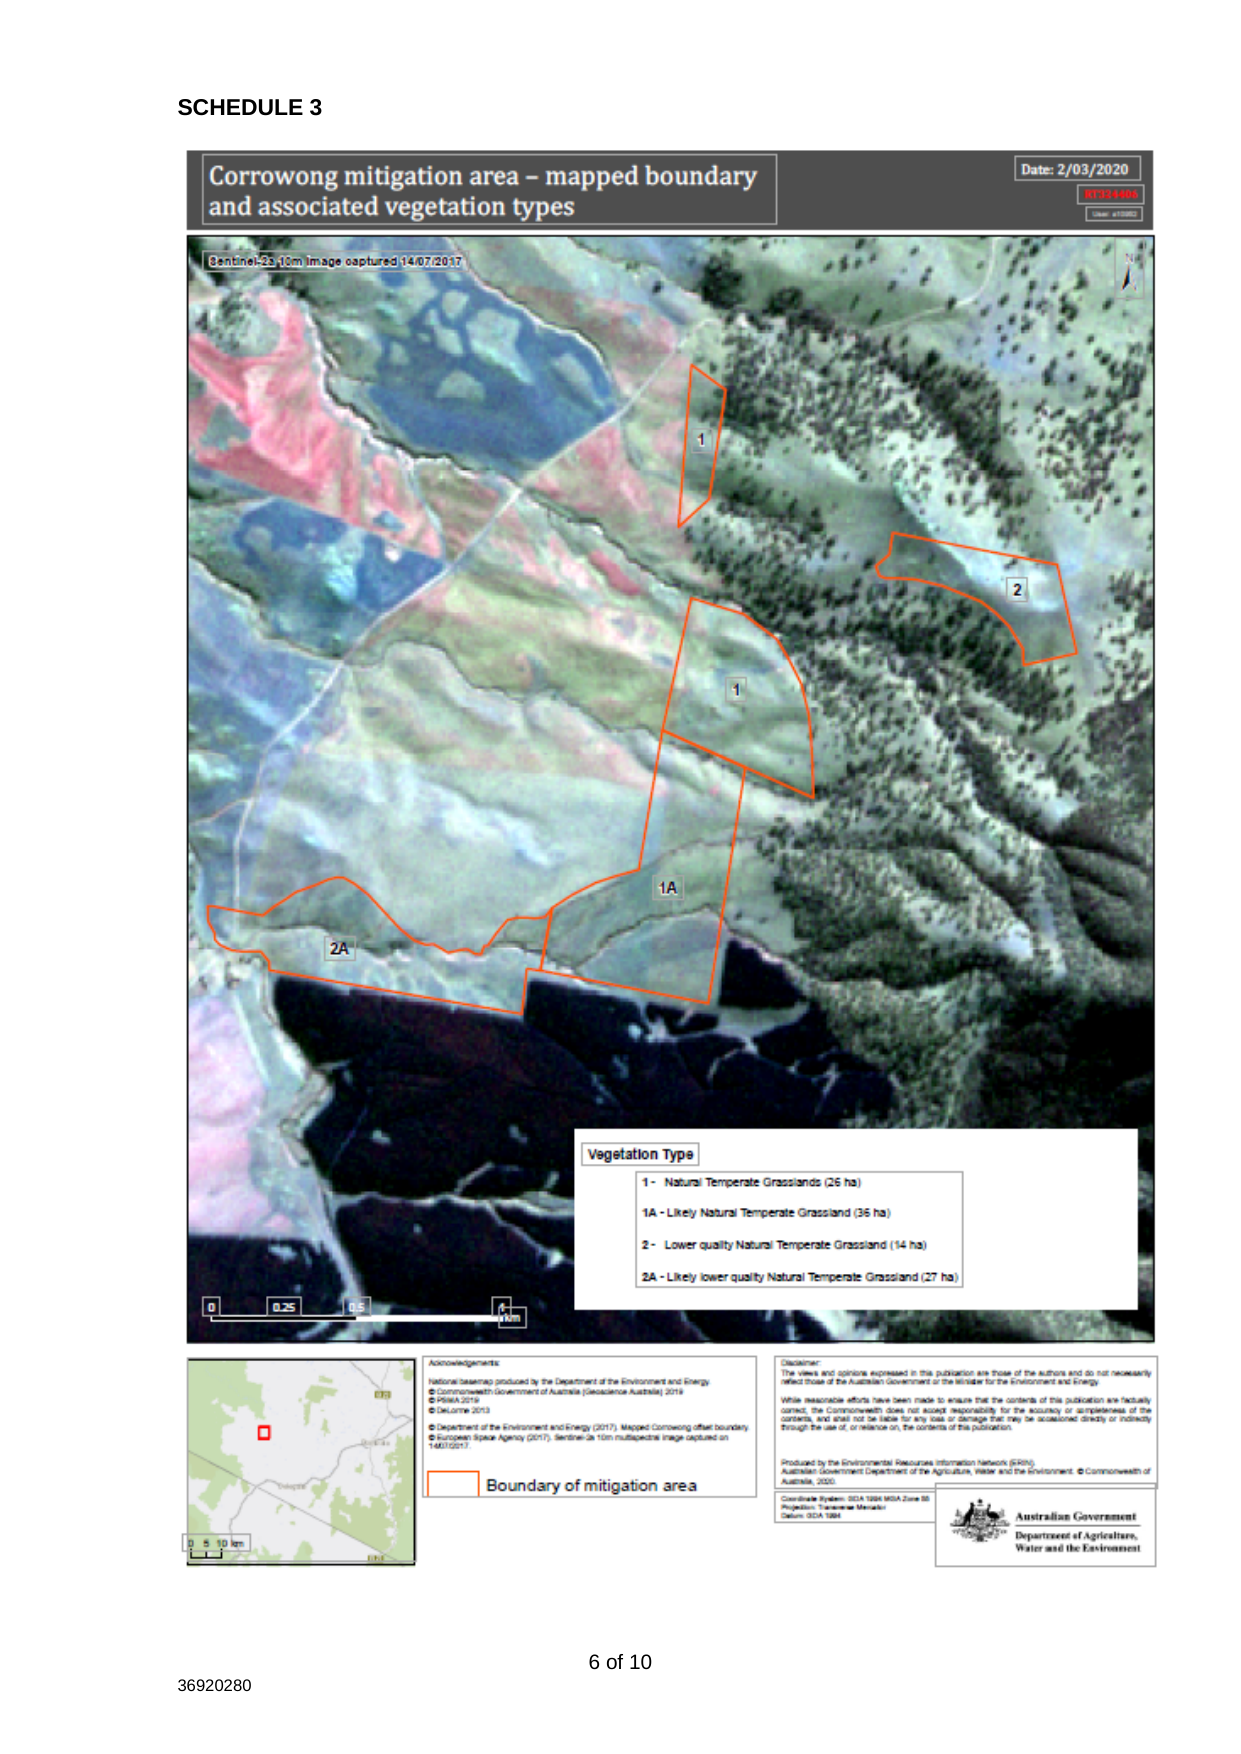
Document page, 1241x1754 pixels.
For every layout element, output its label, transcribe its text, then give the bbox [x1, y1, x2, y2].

picture [177, 145, 1167, 1576]
text SCHEDULE 3 [177, 94, 1063, 120]
